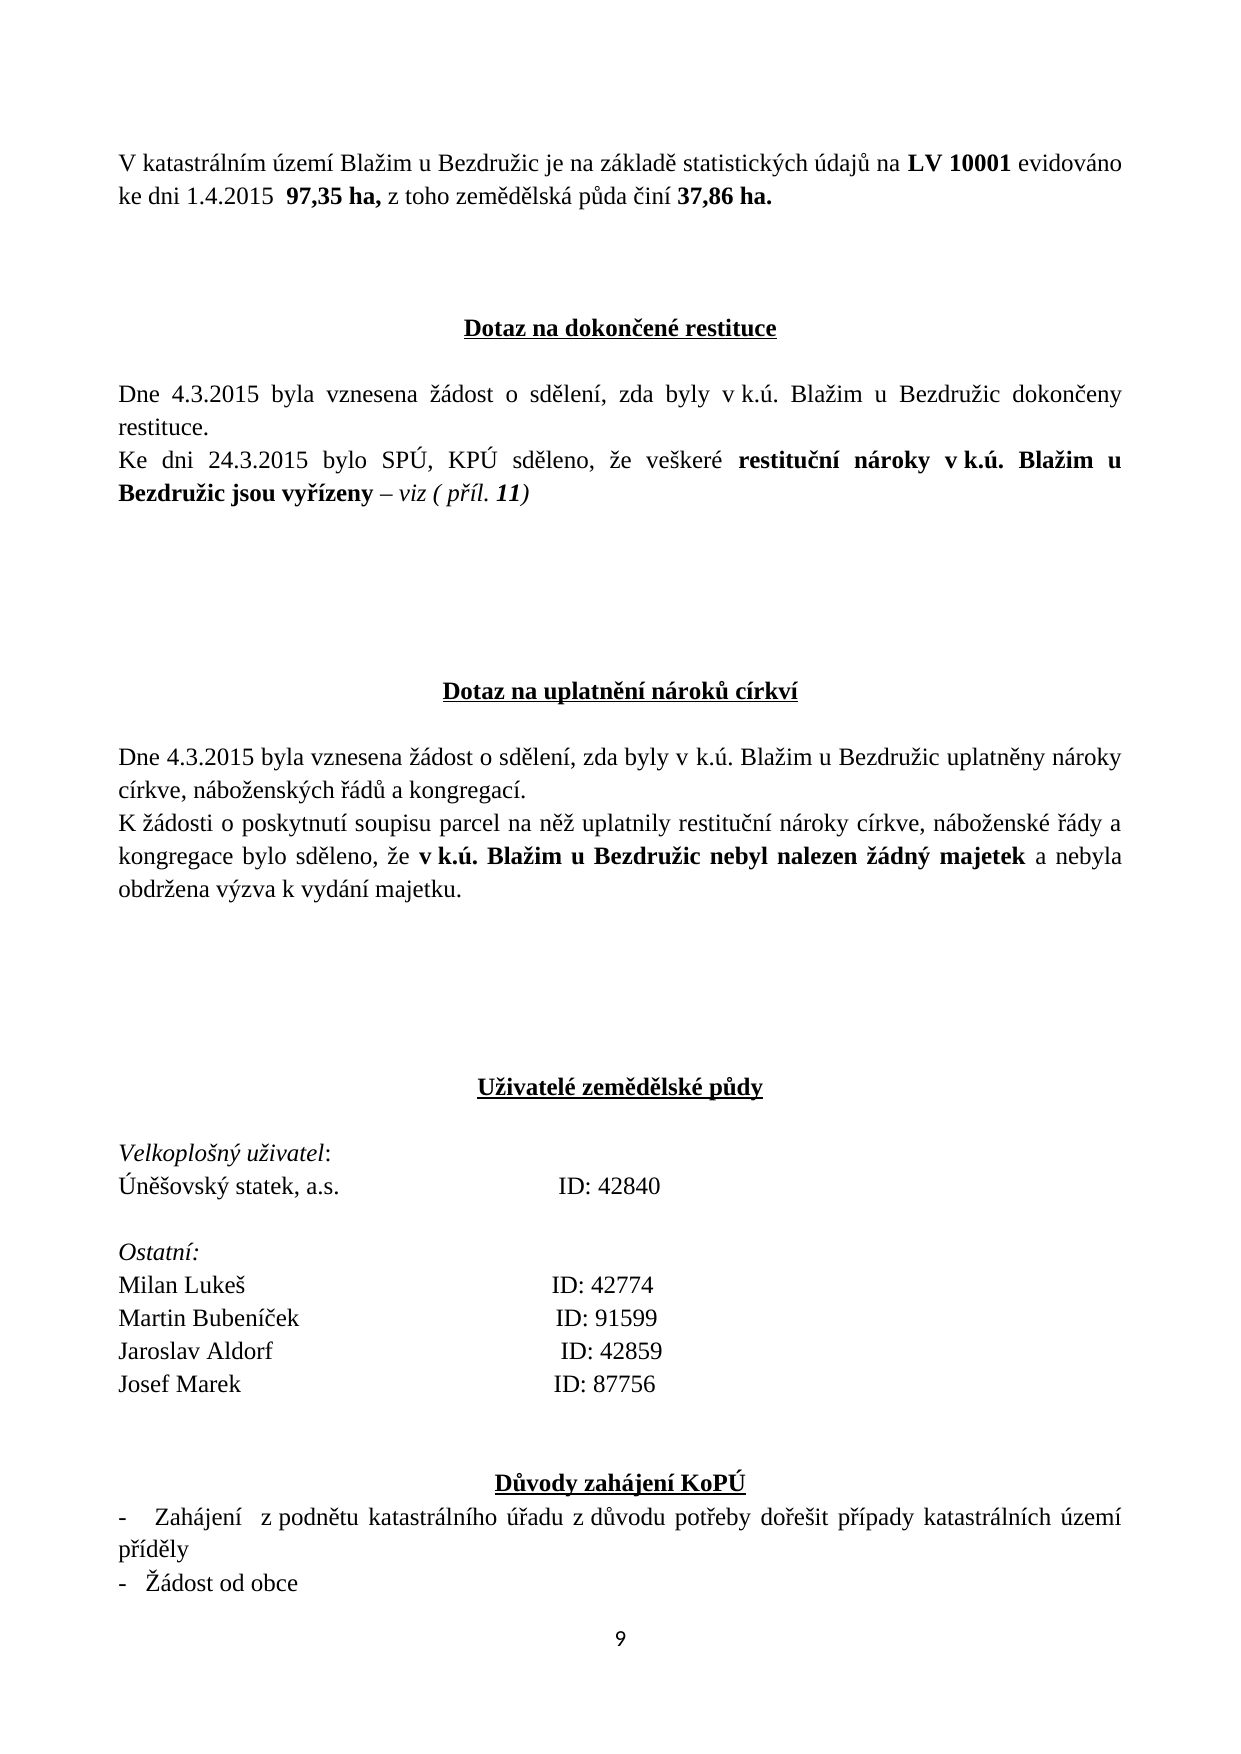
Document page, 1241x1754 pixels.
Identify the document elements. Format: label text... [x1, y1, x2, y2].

text Důvody zahájení KoPÚ [118, 1468, 1122, 1497]
text Dotaz na dokončené restituce [118, 313, 1122, 342]
text - Zahájení z podnětu katastrálního úřadu z důvodu potřeby dořešit případy katastrálních území příděly [118, 1502, 1122, 1563]
text Úněšovský statek, a.s. ID: 42840 [118, 1171, 1122, 1200]
text Ostatní: [118, 1237, 1122, 1266]
text Josef Marek ID: 87756 [118, 1369, 1122, 1398]
text V katastrálním území Blažim u Bezdružic je na základě statistických údajů na LV 10001 evidováno ke dni 1.4.2015 97,35 ha, z toho zemědělská půda činí 37,86 ha. [118, 148, 1122, 209]
text Jaroslav Aldorf ID: 42859 [118, 1336, 1122, 1365]
text Velkoplošný uživatel: [118, 1138, 1122, 1167]
text Martin Bubeníček ID: 91599 [118, 1303, 1122, 1332]
text Dne 4.3.2015 byla vznesena žádost o sdělení, zda byly v k.ú. Blažim u Bezdružic dokončeny restituce. [118, 379, 1122, 441]
text - Žádost od obce [118, 1568, 1122, 1596]
text Milan Lukeš ID: 42774 [118, 1270, 1122, 1299]
text Uživatelé zemědělské půdy [118, 1072, 1122, 1101]
text K žádosti o poskytnutí soupisu parcel na něž uplatnily restituční nároky církve, náboženské řády a kongregace bylo sděleno, že v k.ú. Blažim u Bezdružic nebyl nalezen žádný majetek a nebyla obdržena výzva k vydání majetku. [118, 808, 1122, 903]
text Dotaz na uplatnění nároků církví [118, 676, 1122, 705]
text Ke dni 24.3.2015 bylo SPÚ, KPÚ sděleno, že veškeré restituční nároky v k.ú. Blažim u Bezdružic jsou vyřízeny – viz ( příl. 11) [118, 445, 1122, 507]
text Dne 4.3.2015 byla vznesena žádost o sdělení, zda byly v k.ú. Blažim u Bezdružic uplatněny nároky církve, náboženských řádů a kongregací. [118, 742, 1122, 804]
